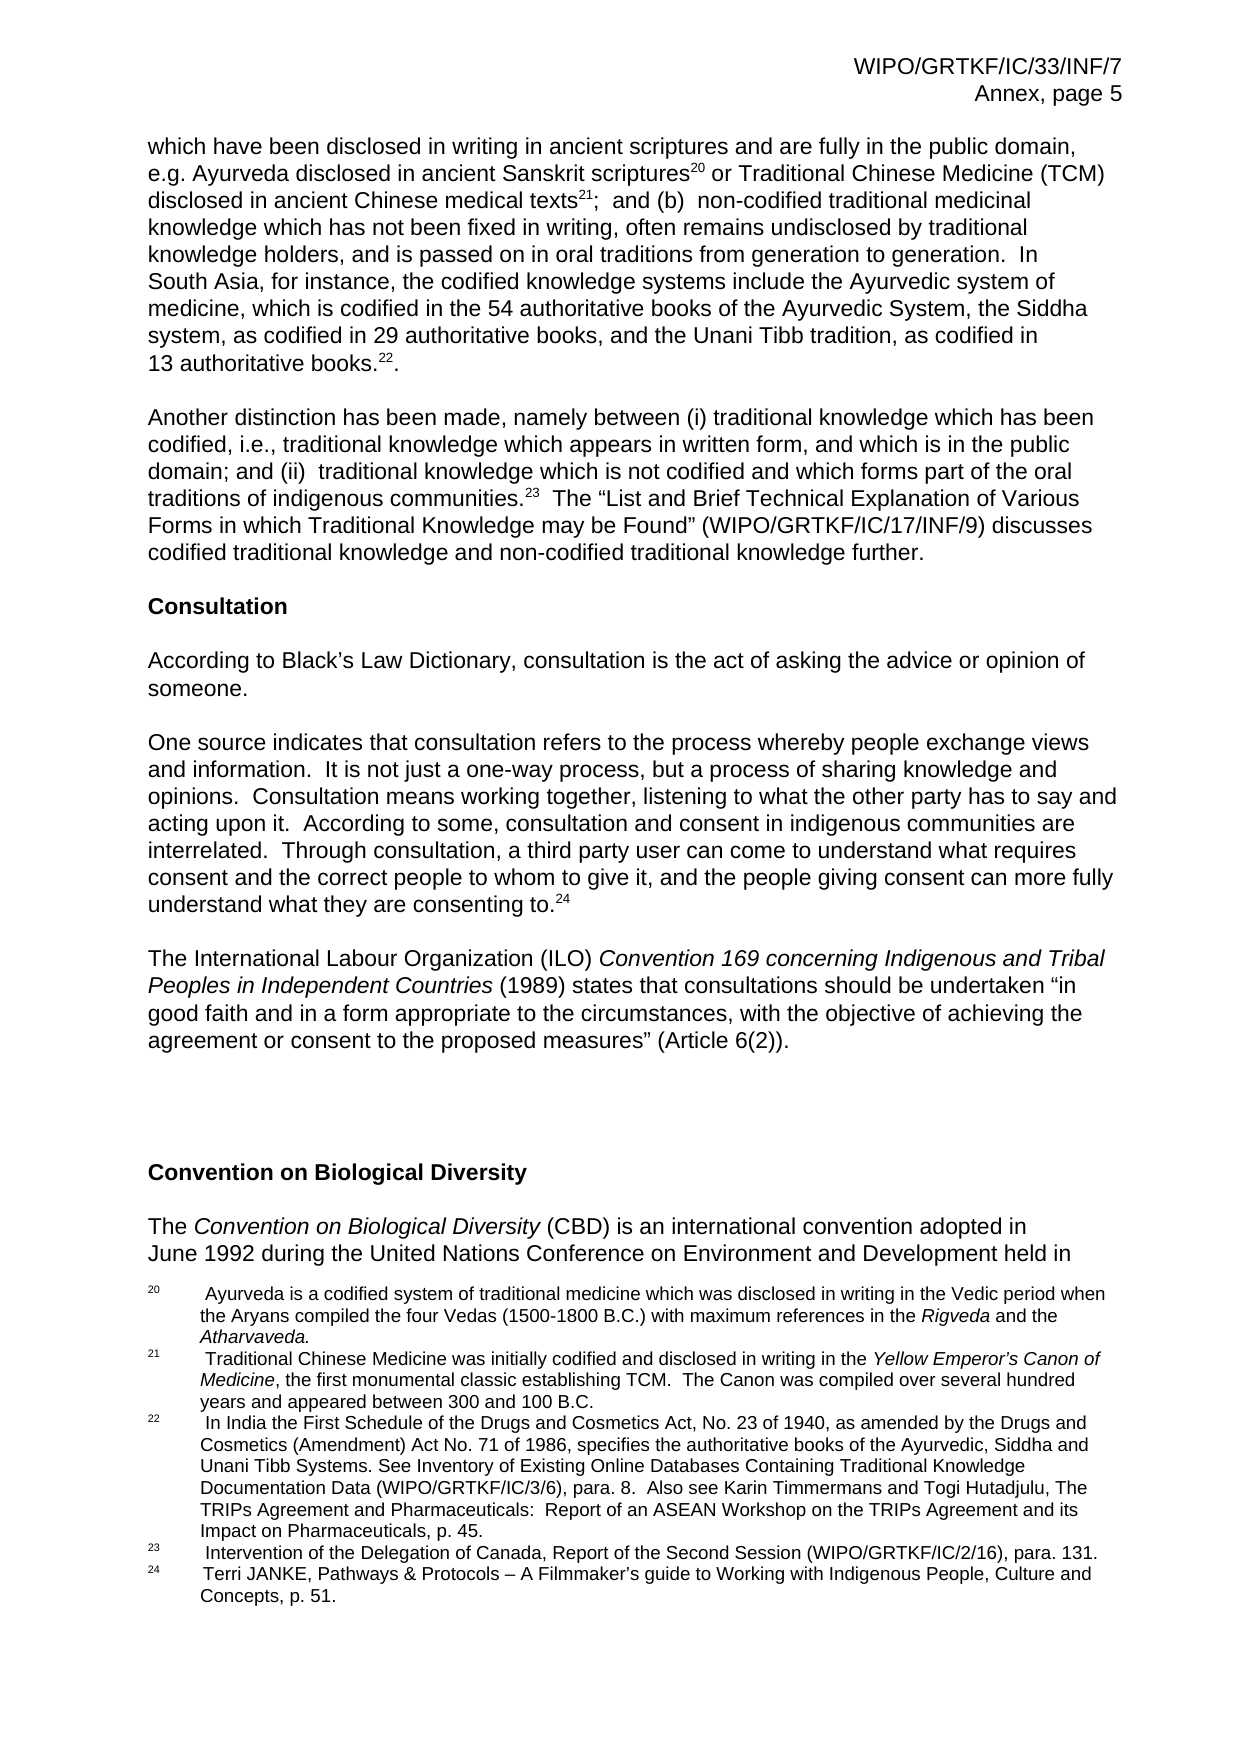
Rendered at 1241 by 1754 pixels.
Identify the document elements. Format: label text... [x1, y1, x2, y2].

text The International Labour Organization (ILO) Convention 169 concerning Indigenous and Tribal Peoples in Independent Countries (1989) states that consultations should be undertaken “in good faith and in a form appropriate to the circumstances, with the objective of achieving the agreement or consent to the proposed measures” (Article 6(2)). [148, 945, 1122, 1053]
text Another distinction has been made, namely between (i) traditional knowledge which has been codified, i.e., traditional knowledge which appears in written form, and which is in the public domain; and (ii) traditional knowledge which is not codified and which forms part of the oral traditions of indigenous communities. The “List and Brief Technical Explanation of Various Forms in which Traditional Knowledge may be Found” (WIPO/GRTKF/IC/17/INF/9) discusses codified traditional knowledge and non-codified traditional knowledge further. [148, 403, 1122, 566]
text According to Black’s Law Dictionary, consultation is the act of asking the advice or opinion of someone. [148, 647, 1122, 701]
text Convention on Biological Diversity [148, 1158, 1122, 1186]
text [148, 132, 1122, 376]
text Consultation [148, 593, 1122, 620]
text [148, 1213, 1122, 1267]
text One source indicates that consultation refers to the process whereby people exchange views and information. It is not just a one-way process, but a process of sharing knowledge and opinions. Consultation means working together, listening to what the other party has to say and acting upon it. According to some, consultation and consent in indigenous communities are interrelated. Through consultation, a third party user can come to understand what requires consent and the correct people to whom to give it, and the people giving consent can more fully understand what they are consenting to. [148, 728, 1122, 918]
